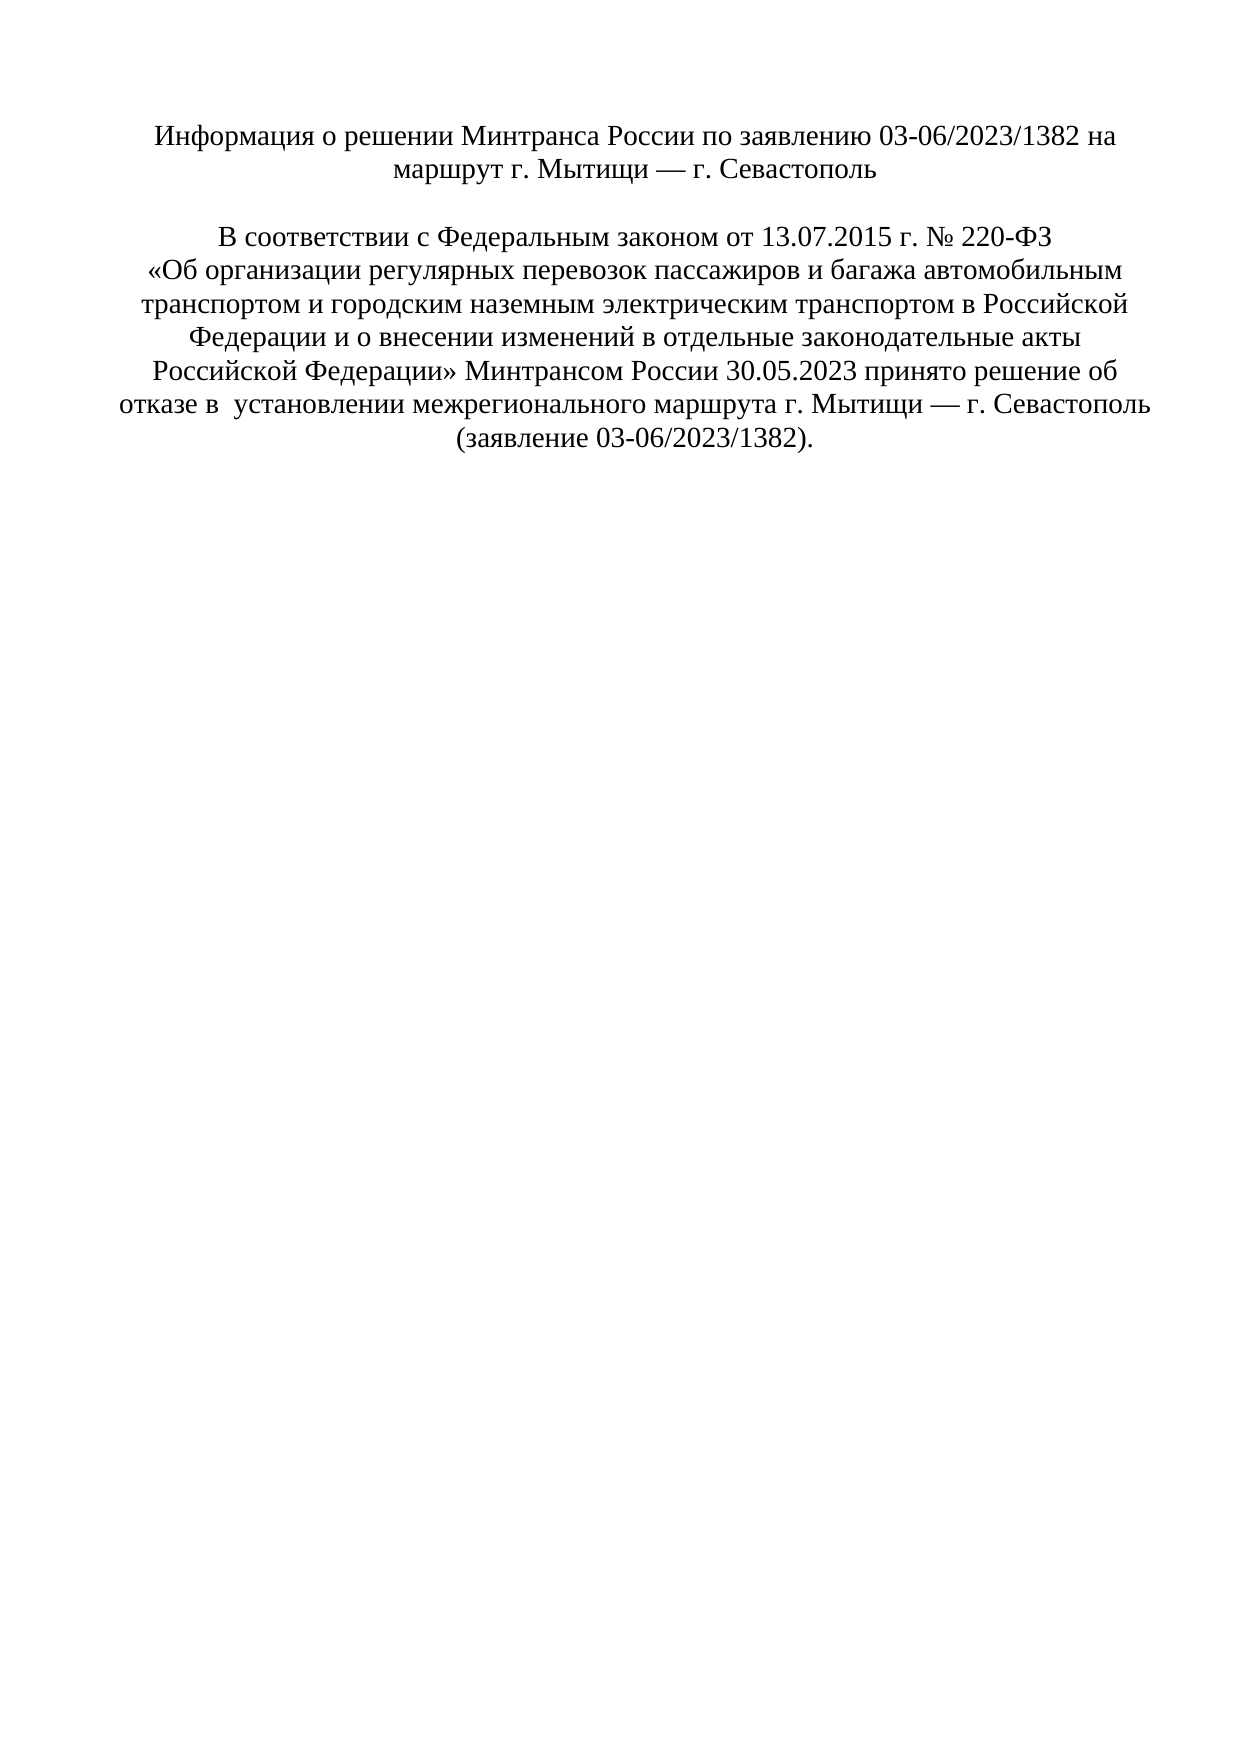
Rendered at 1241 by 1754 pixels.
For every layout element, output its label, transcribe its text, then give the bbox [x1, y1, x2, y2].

text Информация о решении Минтранса России по заявлению 03-06/2023/1382 на маршрут г. Мытищи — г. Севастополь [118, 118, 1152, 185]
text В соответствии с Федеральным законом от 13.07.2015 г. № 220-ФЗ «Об организации регулярных перевозок пассажиров и багажа автомобильным транспортом и городским наземным электрическим транспортом в Российской Федерации и о внесении изменений в отдельные законодательные акты Российской Федерации» Минтрансом России 30.05.2023 принято решение об отказе в установлении межрегионального маршрута г. Мытищи — г. Севастополь (заявление 03-06/2023/1382). [118, 219, 1152, 453]
